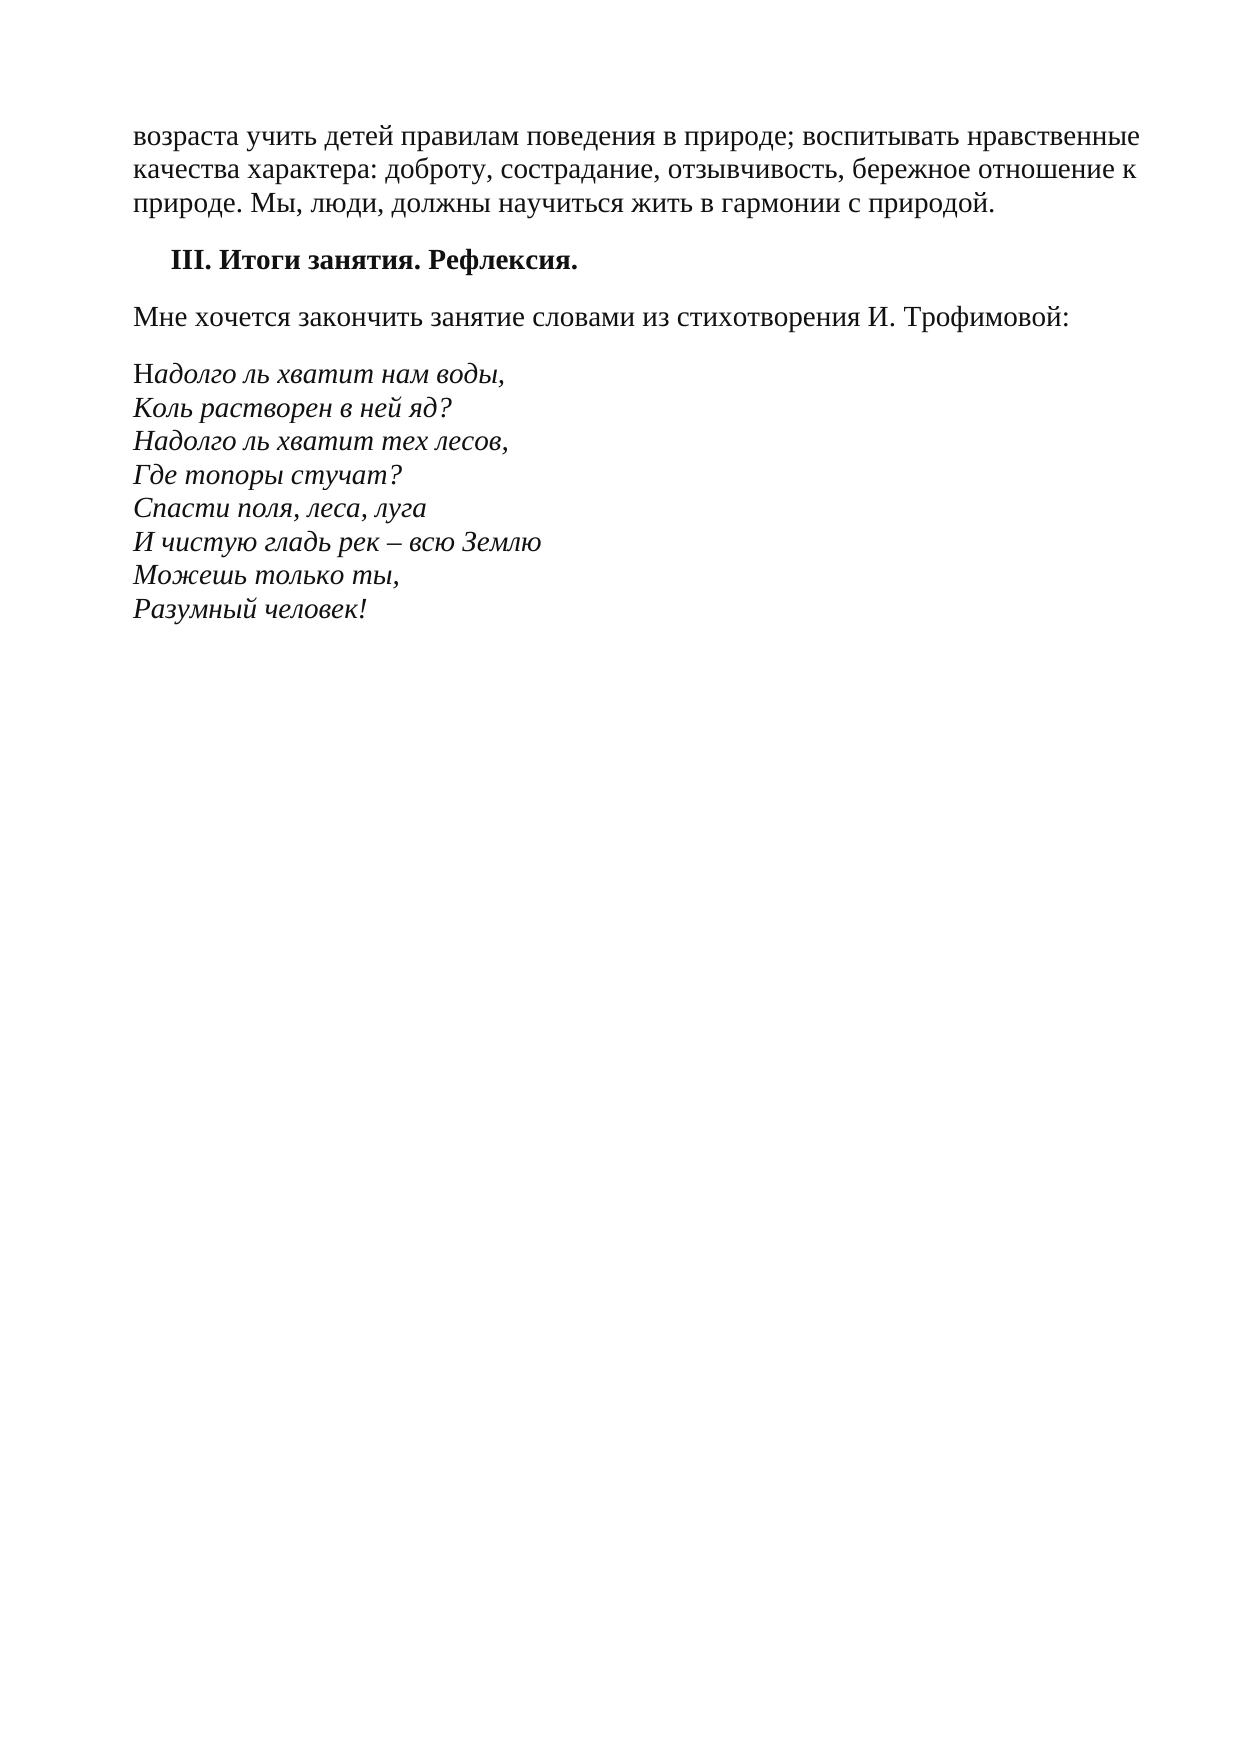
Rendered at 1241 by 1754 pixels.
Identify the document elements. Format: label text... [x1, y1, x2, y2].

text Мне хочется закончить занятие словами из стихотворения И. Трофимовой: [133, 299, 1152, 333]
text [133, 118, 1152, 219]
text III. Итоги занятия. Рефлексия. [133, 242, 1152, 276]
text Надолго ль хватит нам воды, Коль растворен в ней яд? Надолго ль хватит тех лесов, Где топоры стучат? Спасти поля, леса, луга И чистую гладь рек – всю Землю Можешь только ты, Разумный человек! [133, 356, 1152, 624]
